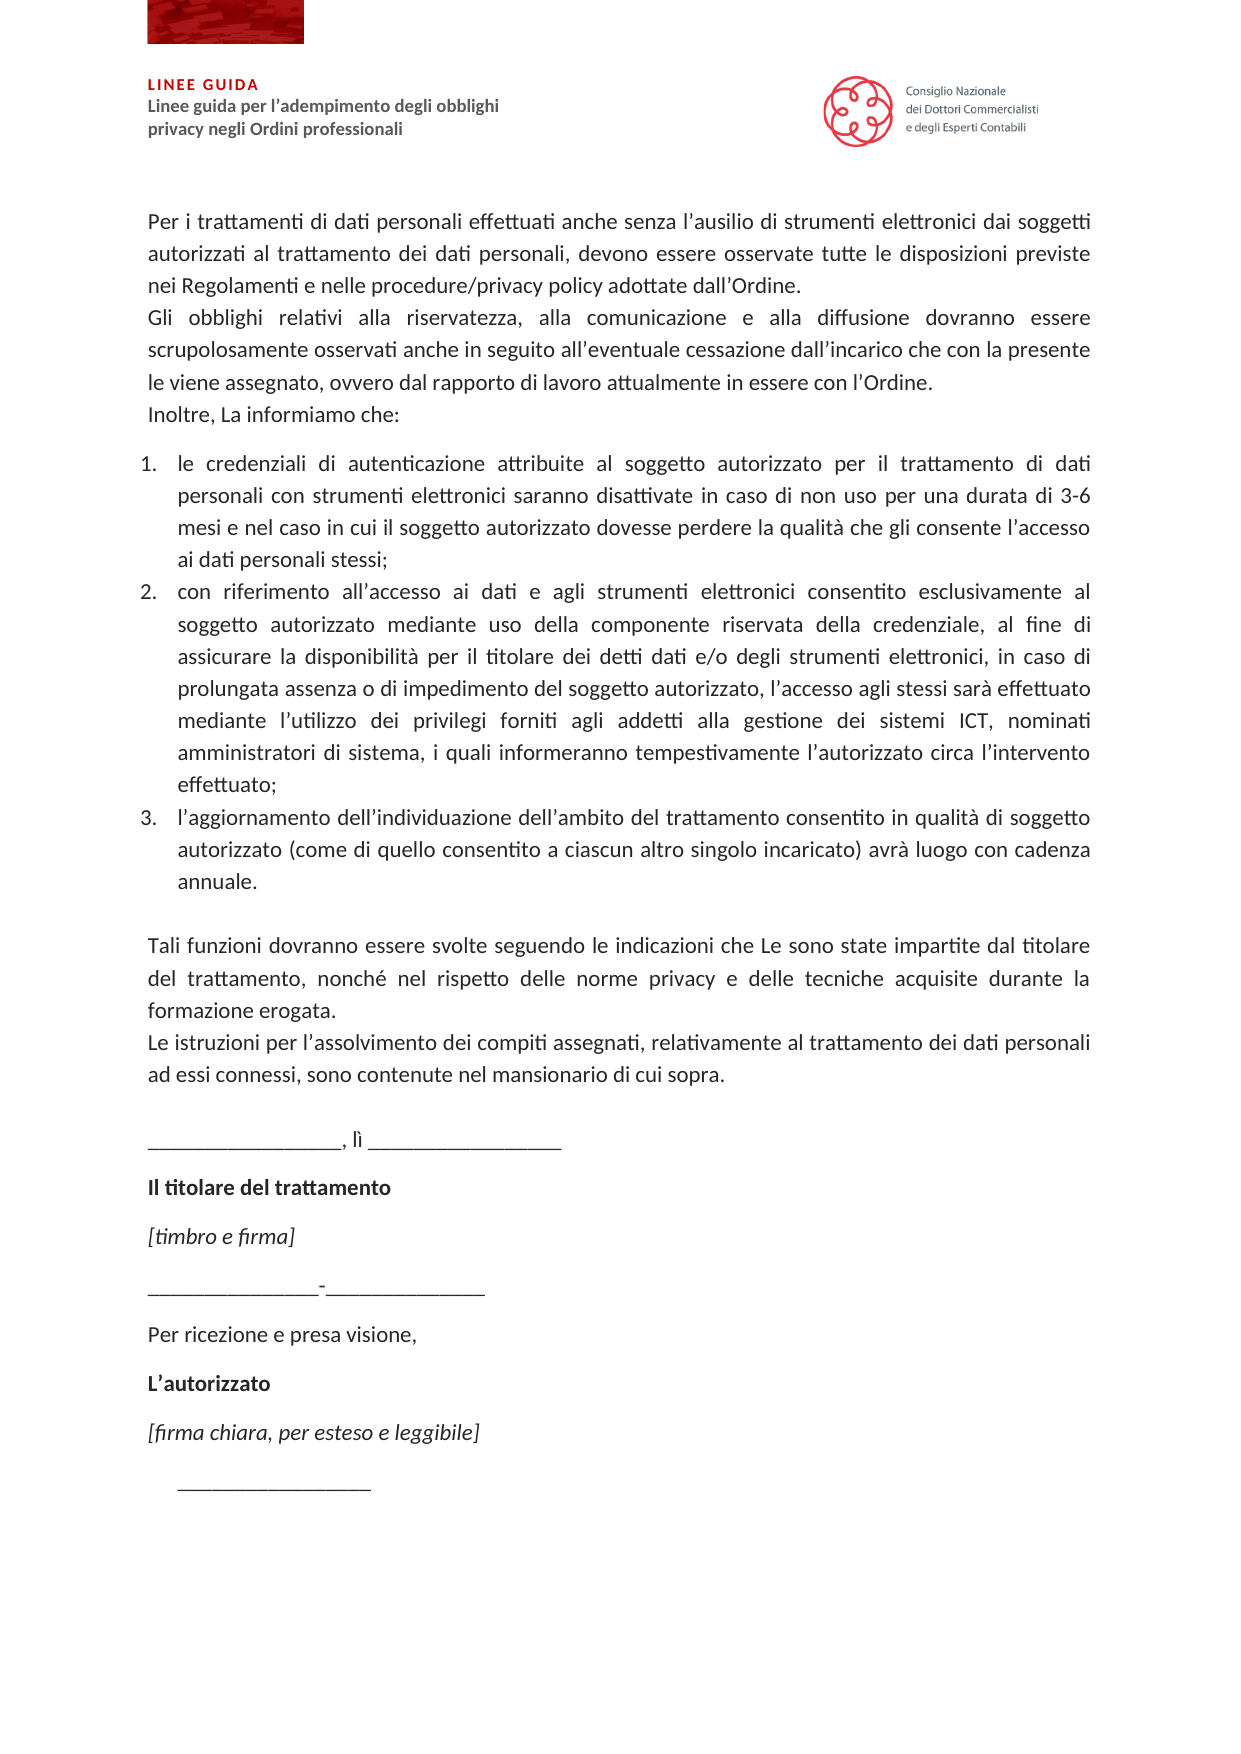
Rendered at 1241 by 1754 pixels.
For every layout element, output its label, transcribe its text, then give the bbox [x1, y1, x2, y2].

text Per ricezione e presa visione, [148, 1320, 1092, 1348]
text Il titolare del trattamento [148, 1173, 1092, 1202]
text _________________, lì _________________ [148, 1125, 1092, 1153]
list l’aggiornamento dell’individuazione dell’ambito del trattamento consentito in qualità di soggetto autorizzato (come di quello consentito a ciascun altro singolo incaricato) avrà luogo con cadenza annuale. [140, 803, 1092, 895]
text Le istruzioni per l’assolvimento dei compiti assegnati, relativamente al trattamento dei dati personali ad essi connessi, sono contenute nel mansionario di cui sopra. [148, 1028, 1092, 1088]
text Inoltre, La informiamo che: [148, 400, 1092, 428]
text Gli obblighi relativi alla riservatezza, alla comunicazione e alla diffusione dovranno essere scrupolosamente osservati anche in seguito all’eventuale cessazione dall’incarico che con la presente le viene assegnato, ovvero dal rapporto di lavoro attualmente in essere con l’Ordine. [148, 303, 1092, 396]
text _________________ [177, 1467, 1092, 1495]
text Per i trattamenti di dati personali effettuati anche senza l’ausilio di strumenti elettronici dai soggetti autorizzati al trattamento dei dati personali, devono essere osservate tutte le disposizioni previste nei Regolamenti e nelle procedure/privacy policy adottate dall’Ordine. [148, 207, 1092, 299]
text Tali funzioni dovranno essere svolte seguendo le indicazioni che Le sono state impartite dal titolare del trattamento, nonché nel rispetto delle norme privacy e delle tecniche acquisite durante la formazione erogata. [148, 932, 1092, 1024]
text [firma chiara, per esteso e leggibile] [148, 1418, 1092, 1446]
picture [823, 76, 1038, 147]
text _______________-______________ [148, 1271, 1092, 1299]
text [timbro e firma] [148, 1222, 1092, 1250]
picture [148, 0, 304, 44]
list con riferimento all’accesso ai dati e agli strumenti elettronici consentito esclusivamente al soggetto autorizzato mediante uso della componente riservata della credenziale, al fine di assicurare la disponibilità per il titolare dei detti dati e/o degli strumenti elettronici, in caso di prolungata assenza o di impedimento del soggetto autorizzato, l’accesso agli stessi sarà effettuato mediante l’utilizzo dei privilegi forniti agli addetti alla gestione dei sistemi ICT, nominati amministratori di sistema, i quali informeranno tempestivamente l’autorizzato circa l’intervento effettuato; [140, 577, 1092, 799]
text L’autorizzato [148, 1369, 1092, 1397]
list le credenziali di autenticazione attribuite al soggetto autorizzato per il trattamento di dati personali con strumenti elettronici saranno disattivate in caso di non uso per una durata di 3-6 mesi e nel caso in cui il soggetto autorizzato dovesse perdere la qualità che gli consente l’accesso ai dati personali stessi; [140, 449, 1092, 573]
